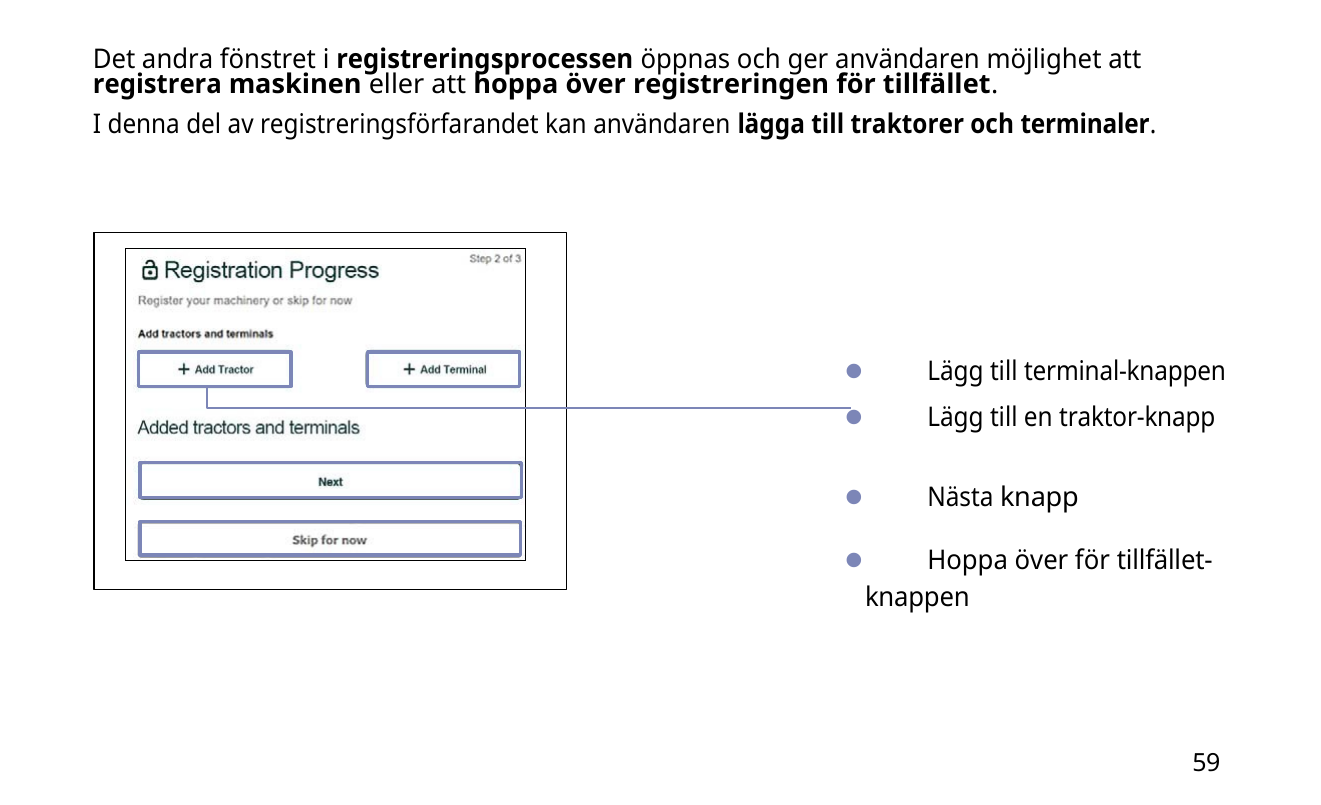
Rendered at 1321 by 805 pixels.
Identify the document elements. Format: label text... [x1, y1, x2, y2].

list Lägg till en traktor-knapp [844, 397, 1258, 434]
text I denna del av registreringsförfarandet kan användaren lägga till traktorer och terminaler. [93, 105, 1258, 142]
list Lägg till terminal-knappen [844, 351, 1258, 388]
picture [126, 249, 525, 560]
list Nästa knapp [844, 477, 1258, 514]
text Det andra fönstret i registreringsprocessen öppnas och ger användaren möjlighet att registrera maskinen eller att hoppa över registreringen för tillfället. [93, 46, 1258, 101]
list Hoppa över för tillfället-knappen [844, 540, 1258, 614]
picture [140, 354, 289, 385]
